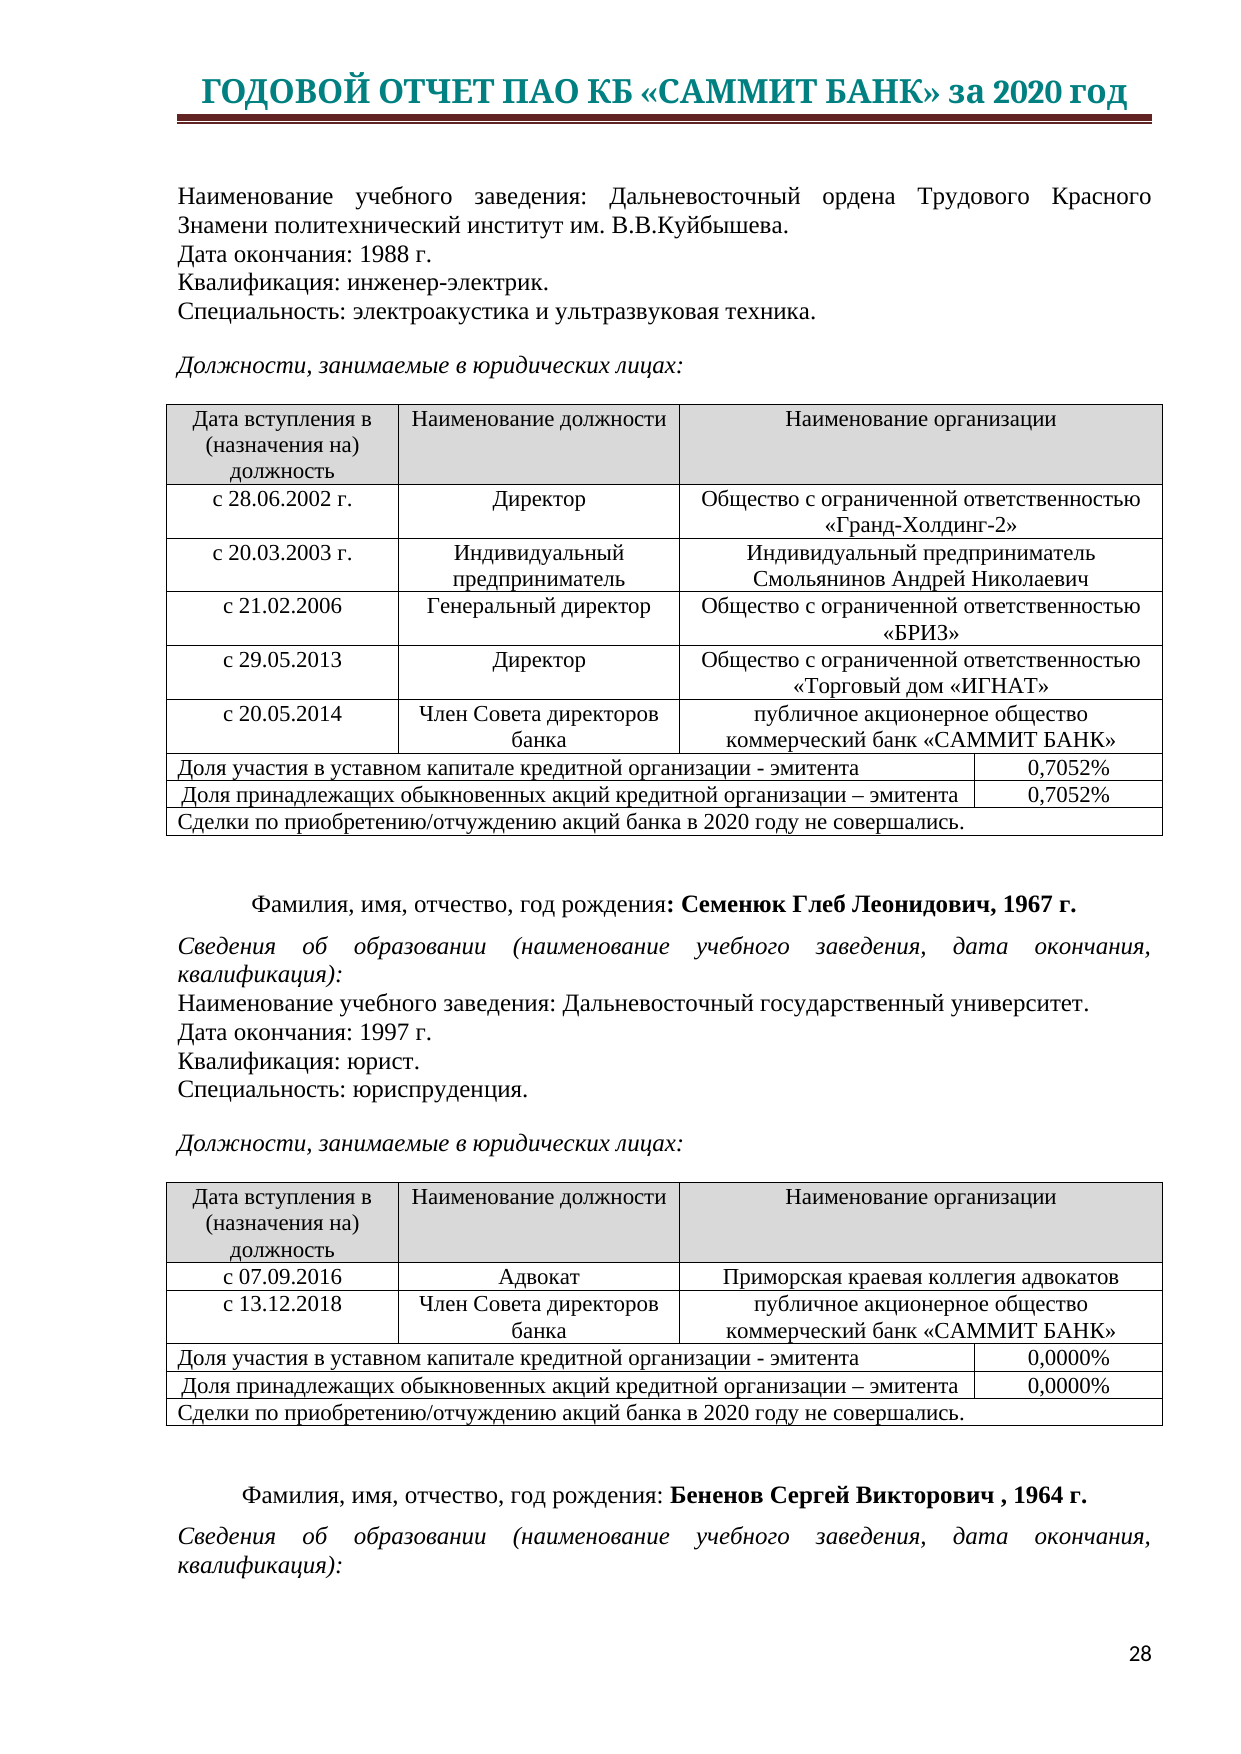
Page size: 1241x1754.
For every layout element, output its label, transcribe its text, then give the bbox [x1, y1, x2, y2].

table_cell Общество с ограниченной ответственностью «Торговый дом «ИГНАТ» [680, 646, 1162, 699]
table_cell 0,7052% [975, 781, 1162, 807]
table_cell с 20.05.2014 [167, 700, 398, 752]
text Наименование учебного заведения: Дальневосточный ордена Трудового Красного Знамени политехнический институт им. В.В.Куйбышева. [177, 181, 1152, 239]
text Фамилия, имя, отчество, год рождения: Семенюк Глеб Леонидович, 1967 г. [177, 889, 1152, 918]
text Специальность: юриспруденция. [177, 1074, 1152, 1103]
table_cell Доля принадлежащих обыкновенных акций кредитной организации – эмитента [167, 781, 974, 807]
table_cell Приморская краевая коллегия адвокатов [680, 1263, 1162, 1289]
table_cell с 07.09.2016 [167, 1263, 398, 1289]
text Должности, занимаемые в юридических лицах: [177, 1128, 1152, 1157]
table_header Наименование должности [399, 1183, 679, 1262]
table_cell с 20.03.2003 г. [167, 539, 398, 591]
table_cell с 21.02.2006 [167, 592, 398, 645]
table_cell Адвокат [399, 1263, 679, 1289]
table_cell Сделки по приобретению/отчуждению акций банка в 2020 году не совершались. [167, 808, 1162, 835]
table_header Наименование должности [399, 405, 679, 484]
table_cell Доля участия в уставном капитале кредитной организации - эмитента [167, 1344, 974, 1371]
text Сведения об образовании (наименование учебного заведения, дата окончания, квалификация): [177, 1521, 1152, 1579]
table_cell Директор [399, 485, 679, 537]
table_cell публичное акционерное общество коммерческий банк «САММИТ БАНК» [680, 700, 1162, 752]
text Сведения об образовании (наименование учебного заведения, дата окончания, квалификация): [177, 931, 1152, 988]
table_header Наименование организации [680, 405, 1162, 484]
table_cell Доля принадлежащих обыкновенных акций кредитной организации – эмитента [167, 1372, 974, 1398]
table_cell Член Совета директоров банка [399, 1291, 679, 1343]
text Фамилия, имя, отчество, год рождения: Бененов Сергей Викторович , 1964 г. [177, 1480, 1152, 1509]
table_cell 0,0000% [975, 1372, 1162, 1398]
table_cell Сделки по приобретению/отчуждению акций банка в 2020 году не совершались. [167, 1399, 1162, 1425]
table_header Дата вступления в (назначения на) должность [167, 1183, 398, 1262]
table_cell с 28.06.2002 г. [167, 485, 398, 537]
table_cell Директор [399, 646, 679, 699]
text Квалификация: юрист. [177, 1046, 1152, 1074]
table_cell Индивидуальный предприниматель Смольянинов Андрей Николаевич [680, 539, 1162, 591]
text Дата окончания: 1997 г. [177, 1017, 1152, 1046]
table_header Наименование организации [680, 1183, 1162, 1262]
table_cell Доля участия в уставном капитале кредитной организации - эмитента [167, 754, 974, 780]
text Наименование учебного заведения: Дальневосточный государственный университет. [177, 988, 1152, 1017]
table_cell с 29.05.2013 [167, 646, 398, 699]
table_cell Индивидуальный предприниматель [399, 539, 679, 591]
table_cell Генеральный директор [399, 592, 679, 645]
text Специальность: электроакустика и ультразвуковая техника. [177, 296, 1152, 325]
text Должности, занимаемые в юридических лицах: [177, 350, 1152, 379]
table_cell 0,0000% [975, 1344, 1162, 1371]
table_header Дата вступления в (назначения на) должность [167, 405, 398, 484]
table_cell Общество с ограниченной ответственностью «Гранд-Холдинг-2» [680, 485, 1162, 537]
text Дата окончания: . [177, 239, 1152, 267]
text Квалификация: инженер-электрик. [177, 267, 1152, 296]
table_cell Общество с ограниченной ответственностью «БРИЗ» [680, 592, 1162, 645]
table_cell публичное акционерное общество коммерческий банк «САММИТ БАНК» [680, 1291, 1162, 1343]
table_cell Член Совета директоров банка [399, 700, 679, 752]
table_cell с 13.12.2018 [167, 1291, 398, 1343]
table_cell 0,7052% [975, 754, 1162, 780]
